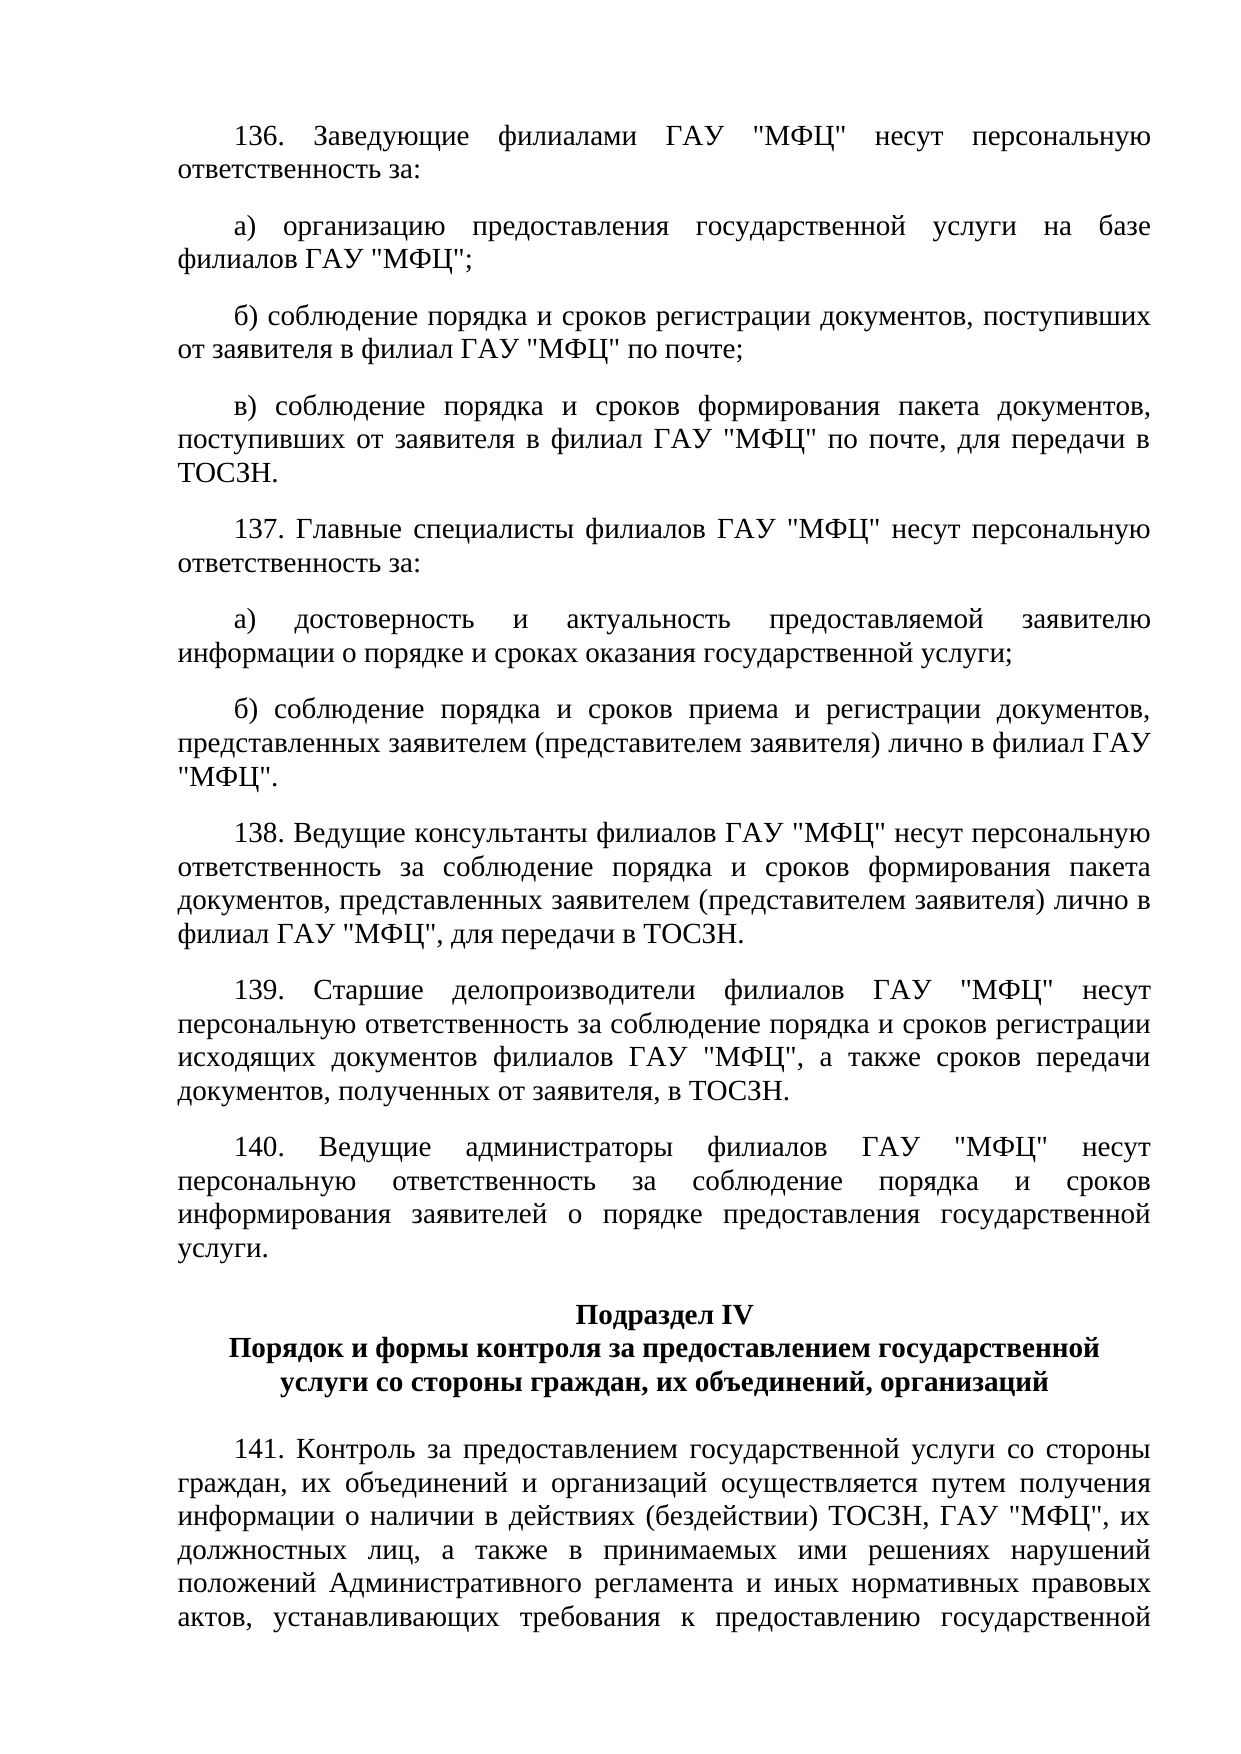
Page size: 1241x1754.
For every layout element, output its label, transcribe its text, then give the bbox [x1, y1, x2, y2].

text б) соблюдение порядка и сроков приема и регистрации документов, представленных заявителем (представителем заявителя) лично в филиал ГАУ "МФЦ". [177, 692, 1152, 792]
text Порядок и формы контроля за предоставлением государственной [177, 1331, 1152, 1364]
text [177, 1431, 1152, 1632]
text б) соблюдение порядка и сроков регистрации документов, поступивших от заявителя в филиал ГАУ "МФЦ" по почте; [177, 298, 1152, 365]
text 136. Заведующие филиалами ГАУ "МФЦ" несут персональную ответственность за: [177, 118, 1152, 185]
text а) достоверность и актуальность предоставляемой заявителю информации о порядке и сроках оказания государственной услуги; [177, 602, 1152, 669]
text 138. Ведущие консультанты филиалов ГАУ "МФЦ" несут персональную ответственность за соблюдение порядка и сроков формирования пакета документов, представленных заявителем (представителем заявителя) лично в филиал ГАУ "МФЦ", для передачи в ТОСЗН. [177, 815, 1152, 949]
text 140. Ведущие администраторы филиалов ГАУ "МФЦ" несут персональную ответственность за соблюдение порядка и сроков информирования заявителей о порядке предоставления государственной услуги. [177, 1129, 1152, 1263]
text в) соблюдение порядка и сроков формирования пакета документов, поступивших от заявителя в филиал ГАУ "МФЦ" по почте, для передачи в ТОСЗН. [177, 388, 1152, 489]
text 137. Главные специалисты филиалов ГАУ "МФЦ" несут персональную ответственность за: [177, 512, 1152, 579]
text услуги со стороны граждан, их объединений, организаций [177, 1364, 1152, 1398]
text Подраздел IV [177, 1297, 1152, 1331]
text 139. Старшие делопроизводители филиалов ГАУ "МФЦ" несут персональную ответственность за соблюдение порядка и сроков регистрации исходящих документов филиалов ГАУ "МФЦ", а также сроков передачи документов, полученных от заявителя, в ТОСЗН. [177, 972, 1152, 1106]
text а) организацию предоставления государственной услуги на базе филиалов ГАУ "МФЦ"; [177, 208, 1152, 275]
